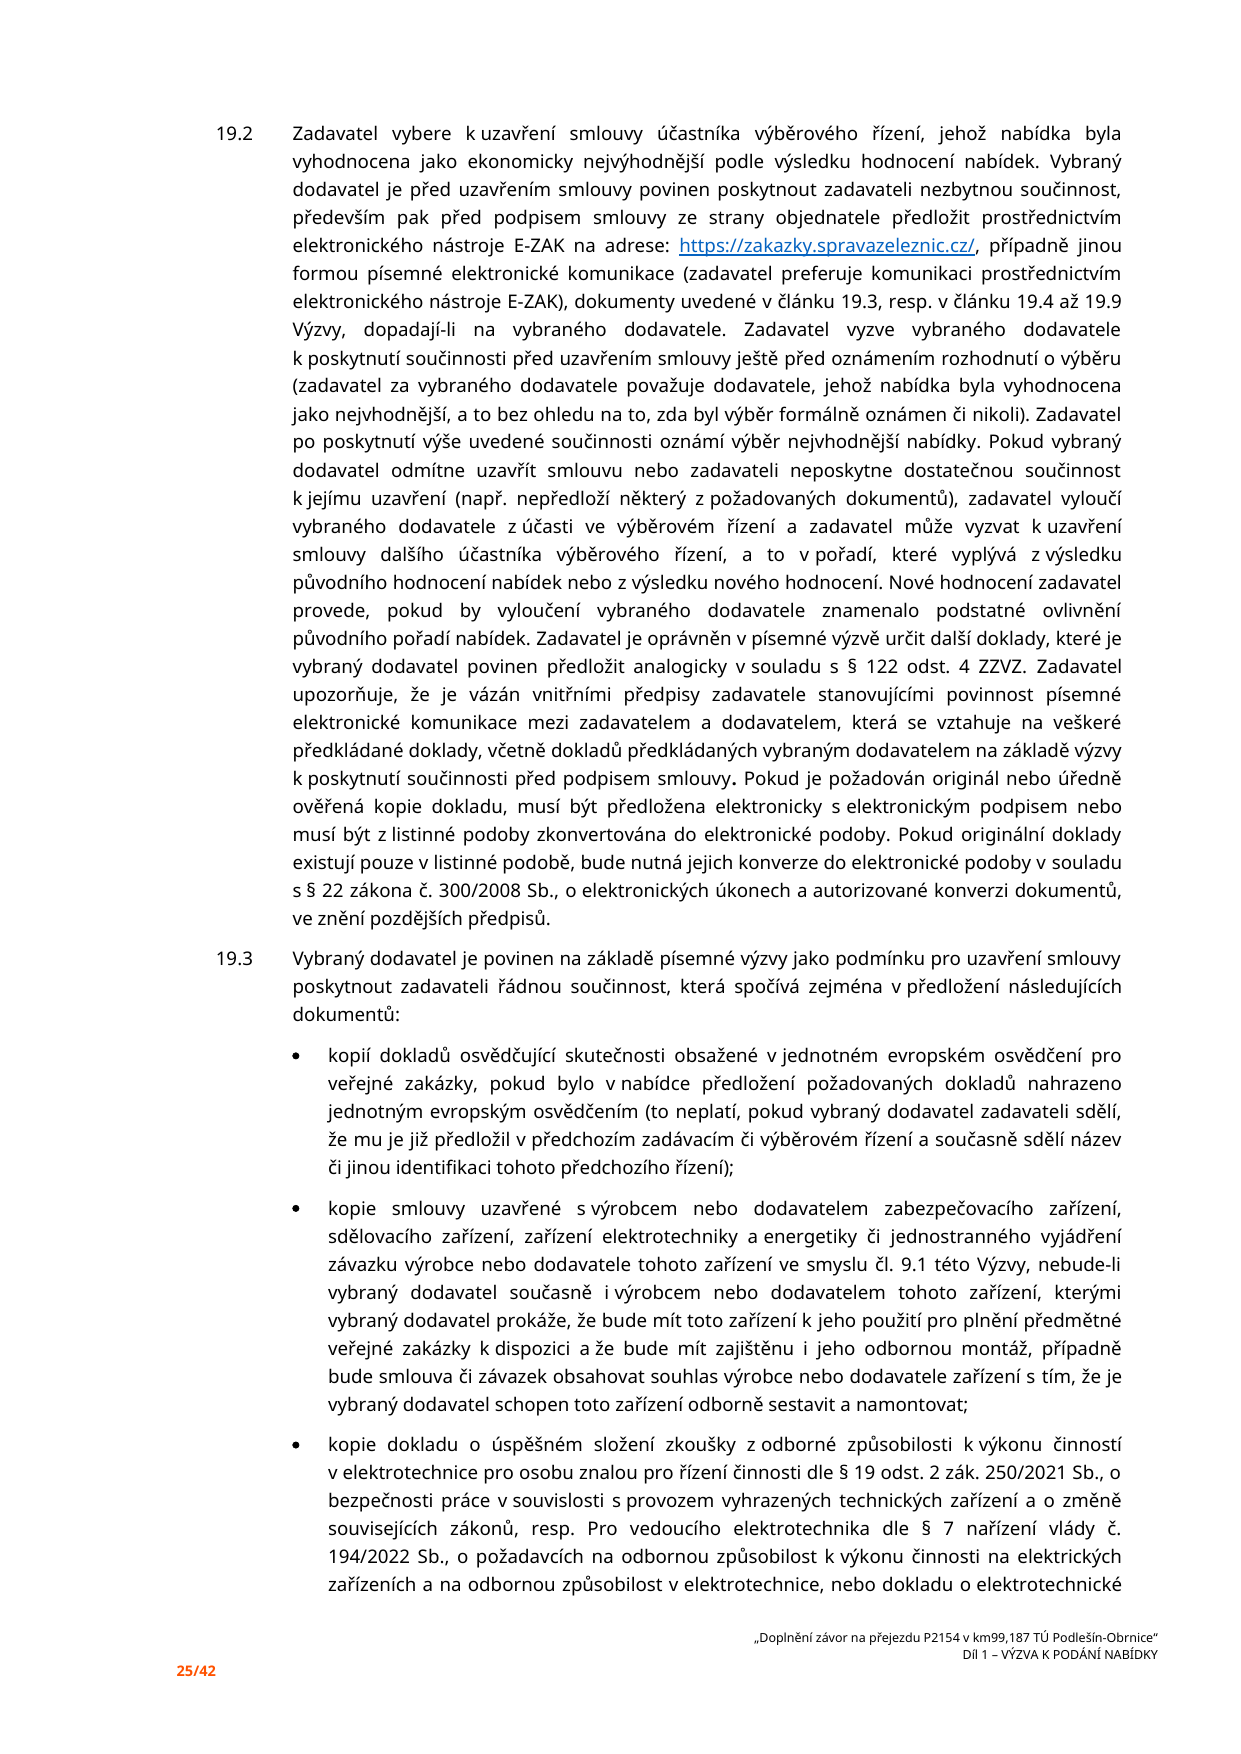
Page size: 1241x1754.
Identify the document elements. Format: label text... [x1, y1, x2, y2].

text kopie smlouvy uzavřené s výrobcem nebo dodavatelem zabezpečovacího zařízení, sdělovacího zařízení, zařízení elektrotechniky a energetiky či jednostranného vyjádření závazku výrobce nebo dodavatele tohoto zařízení ve smyslu čl. 9.1 této Výzvy, nebude-li vybraný dodavatel současně i výrobcem nebo dodavatelem tohoto zařízení, kterými vybraný dodavatel prokáže, že bude mít toto zařízení k jeho použití pro plnění předmětné veřejné zakázky k dispozici a že bude mít zajištěnu i jeho odbornou montáž, případně bude smlouva či závazek obsahovat souhlas výrobce nebo dodavatele zařízení s tím, že je vybraný dodavatel schopen toto zařízení odborně sestavit a namontovat; [292, 1195, 1122, 1417]
text kopií dokladů osvědčující skutečnosti obsažené v jednotném evropském osvědčení pro veřejné zakázky, pokud bylo v nabídce předložení požadovaných dokladů nahrazeno jednotným evropským osvědčením (to neplatí, pokud vybraný dodavatel zadavateli sdělí, že mu je již předložil v předchozím zadávacím či výběrovém řízení a současně sdělí název či jinou identifikaci tohoto předchozího řízení); [292, 1042, 1122, 1180]
text Zadavatel vybere k uzavření smlouvy účastníka výběrového řízení, jehož nabídka byla vyhodnocena jako ekonomicky nejvýhodnější podle výsledku hodnocení nabídek. Vybraný dodavatel je před uzavřením smlouvy povinen poskytnout zadavateli nezbytnou součinnost, především pak před podpisem smlouvy ze strany objednatele předložit prostřednictvím elektronického nástroje E-ZAK na adrese: https://zakazky.spravazeleznic.cz/, případně jinou formou písemné elektronické komunikace (zadavatel preferuje komunikaci prostřednictvím elektronického nástroje E-ZAK), dokumenty uvedené v článku 19.3, resp. v článku 19.4 až 19.9 Výzvy, dopadají-li na vybraného dodavatele. Zadavatel vyzve vybraného dodavatele k poskytnutí součinnosti před uzavřením smlouvy ještě před oznámením rozhodnutí o výběru (zadavatel za vybraného dodavatele považuje dodavatele, jehož nabídka byla vyhodnocena jako nejvhodnější, a to bez ohledu na to, zda byl výběr formálně oznámen či nikoli). Zadavatel po poskytnutí výše uvedené součinnosti oznámí výběr nejvhodnější nabídky. Pokud vybraný dodavatel odmítne uzavřít smlouvu nebo zadavateli neposkytne dostatečnou součinnost k jejímu uzavření (např. nepředloží některý z požadovaných dokumentů), zadavatel vyloučí vybraného dodavatele z účasti ve výběrovém řízení a zadavatel může vyzvat k uzavření smlouvy dalšího účastníka výběrového řízení, a to v pořadí, které vyplývá z výsledku původního hodnocení nabídek nebo z výsledku nového hodnocení. Nové hodnocení zadavatel provede, pokud by vyloučení vybraného dodavatele znamenalo podstatné ovlivnění původního pořadí nabídek. Zadavatel je oprávněn v písemné výzvě určit další doklady, které je vybraný dodavatel povinen předložit analogicky v souladu s § 122 odst. 4 ZZVZ. Zadavatel upozorňuje, že je vázán vnitřními předpisy zadavatele stanovujícími povinnost písemné elektronické komunikace mezi zadavatelem a dodavatelem, která se vztahuje na veškeré předkládané doklady, včetně dokladů předkládaných vybraným dodavatelem na základě výzvy k poskytnutí součinnosti před podpisem smlouvy. Pokud je požadován originál nebo úředně ověřená kopie dokladu, musí být předložena elektronicky s elektronickým podpisem nebo musí být z listinné podoby zkonvertována do elektronické podoby. Pokud originální doklady existují pouze v listinné podobě, bude nutná jejich konverze do elektronické podoby v souladu s § 22 zákona č. 300/2008 Sb., o elektronických úkonech a autorizované konverzi dokumentů, ve znění pozdějších předpisů. [216, 121, 1122, 931]
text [292, 1432, 1122, 1597]
text Vybraný dodavatel je povinen na základě písemné výzvy jako podmínku pro uzavření smlouvy poskytnout zadavateli řádnou součinnost, která spočívá zejména v předložení následujících dokumentů: [216, 946, 1122, 1027]
